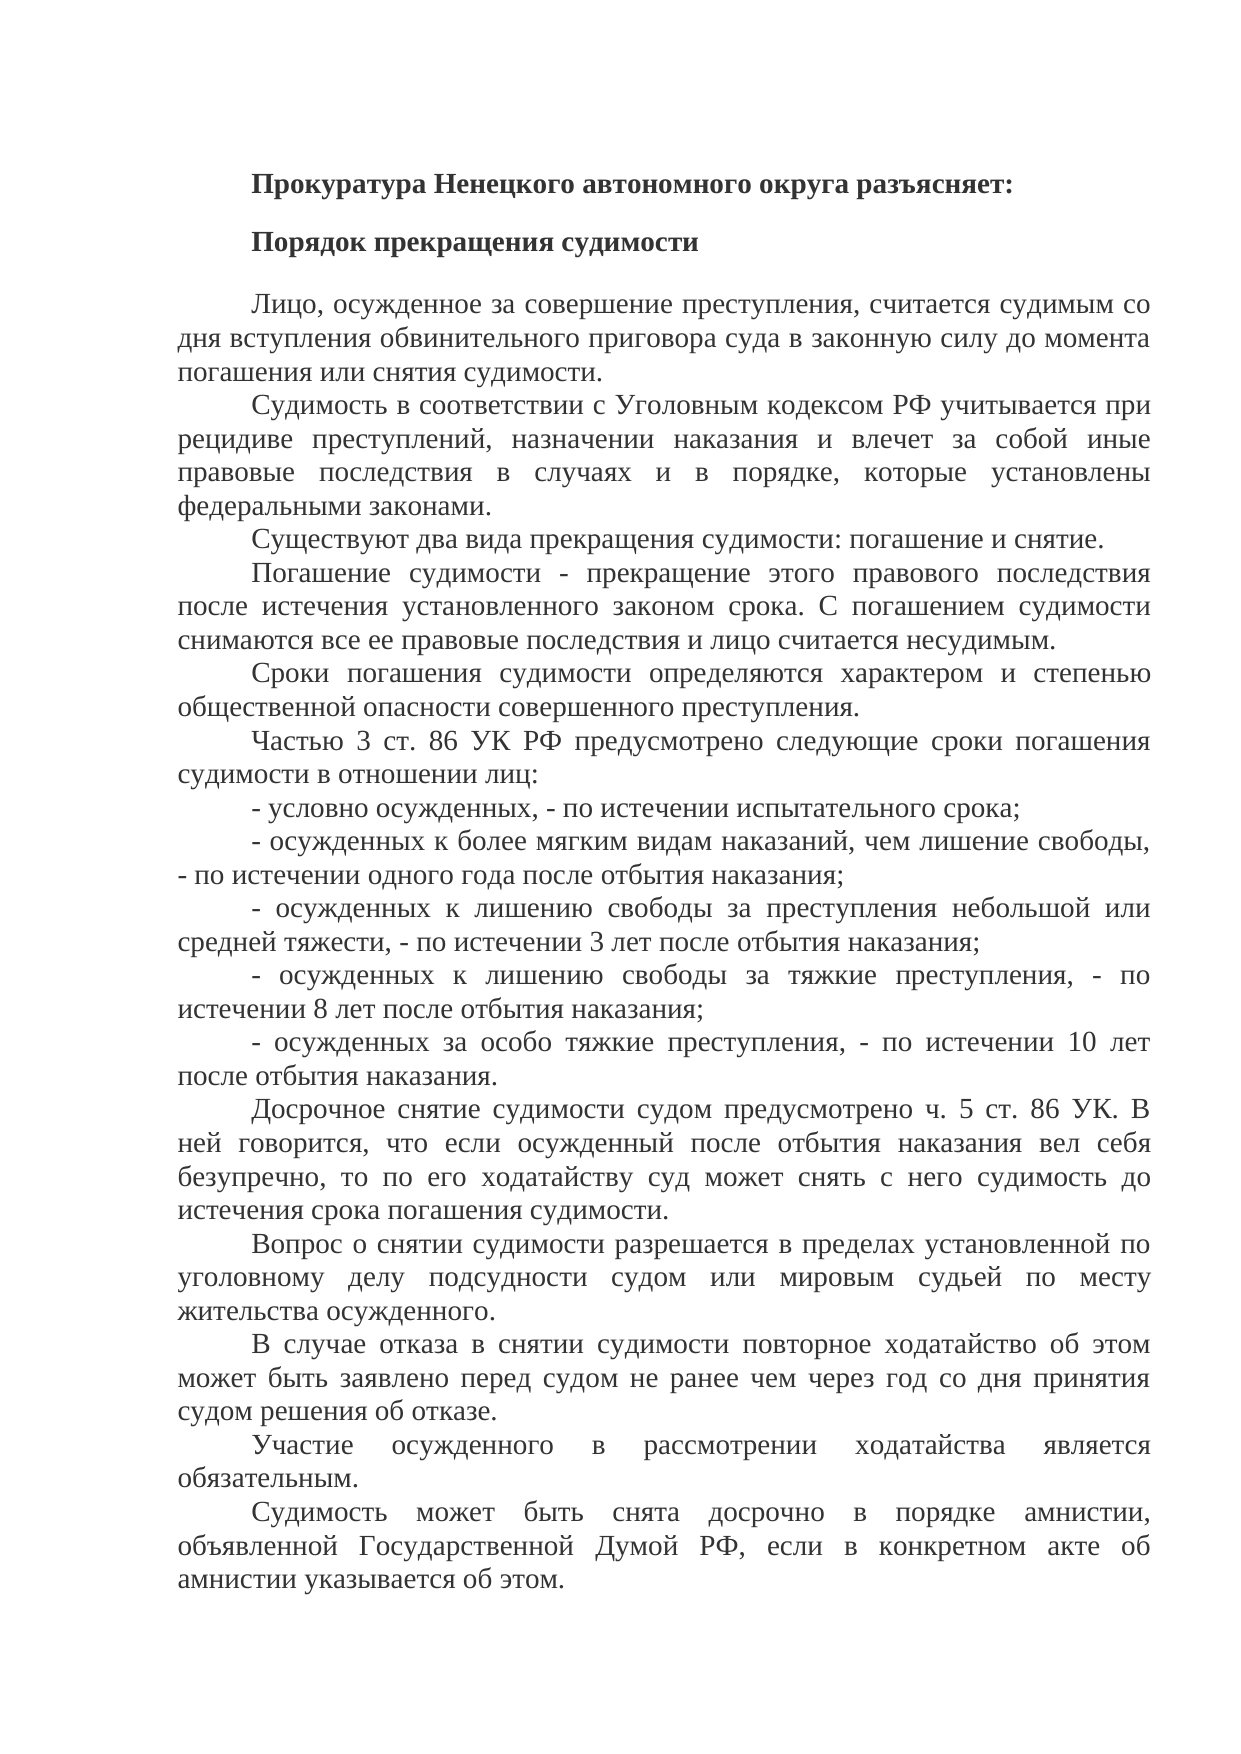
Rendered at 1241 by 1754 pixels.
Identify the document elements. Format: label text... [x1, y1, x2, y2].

text В случае отказа в снятии судимости повторное ходатайство об этом может быть заявлено перед судом не ранее чем через год со дня принятия судом решения об отказе. [177, 1326, 1152, 1427]
text Порядок прекращения судимости [177, 224, 1152, 258]
text Судимость может быть снята досрочно в порядке амнистии, объявленной Государственной Думой РФ, если в конкретном акте об амнистии указывается об этом. [177, 1494, 1152, 1595]
text - осужденных за особо тяжкие преступления, - по истечении 10 лет после отбытия наказания. [177, 1024, 1152, 1092]
text Сроки погашения судимости определяются характером и степенью общественной опасности совершенного преступления. [177, 656, 1152, 723]
text Досрочное снятие судимости судом предусмотрено ч. 5 ст. 86 УК. В ней говорится, что если осужденный после отбытия наказания вел себя безупречно, то по его ходатайству суд может снять с него судимость до истечения срока погашения судимости. [177, 1092, 1152, 1226]
text Лицо, осужденное за совершение преступления, считается судимым со дня вступления обвинительного приговора суда в законную силу до момента погашения или снятия судимости. [177, 287, 1152, 387]
text Прокуратура Ненецкого автономного округа разъясняет: [177, 143, 1152, 199]
text - осужденных к лишению свободы за тяжкие преступления, - по истечении 8 лет после отбытия наказания; [177, 957, 1152, 1024]
text Существуют два вида прекращения судимости: погашение и снятие. [177, 521, 1152, 555]
text - осужденных к более мягким видам наказаний, чем лишение свободы, - по истечении одного года после отбытия наказания; [177, 823, 1152, 890]
text - условно осужденных, - по истечении испытательного срока; [177, 790, 1152, 823]
text - осужденных к лишению свободы за преступления небольшой или средней тяжести, - по истечении 3 лет после отбытия наказания; [177, 890, 1152, 957]
text Судимость в соответствии с Уголовным кодексом РФ учитывается при рецидиве преступлений, назначении наказания и влечет за собой иные правовые последствия в случаях и в порядке, которые установлены федеральными законами. [177, 387, 1152, 521]
text Участие осужденного в рассмотрении ходатайства является обязательным. [177, 1427, 1152, 1494]
text Погашение судимости - прекращение этого правового последствия после истечения установленного законом срока. С погашением судимости снимаются все ее правовые последствия и лицо считается несудимым. [177, 555, 1152, 656]
text Вопрос о снятии судимости разрешается в пределах установленной по уголовному делу подсудности судом или мировым судьей по месту жительства осужденного. [177, 1226, 1152, 1326]
text Частью 3 ст. 86 УК РФ предусмотрено следующие сроки погашения судимости в отношении лиц: [177, 723, 1152, 790]
